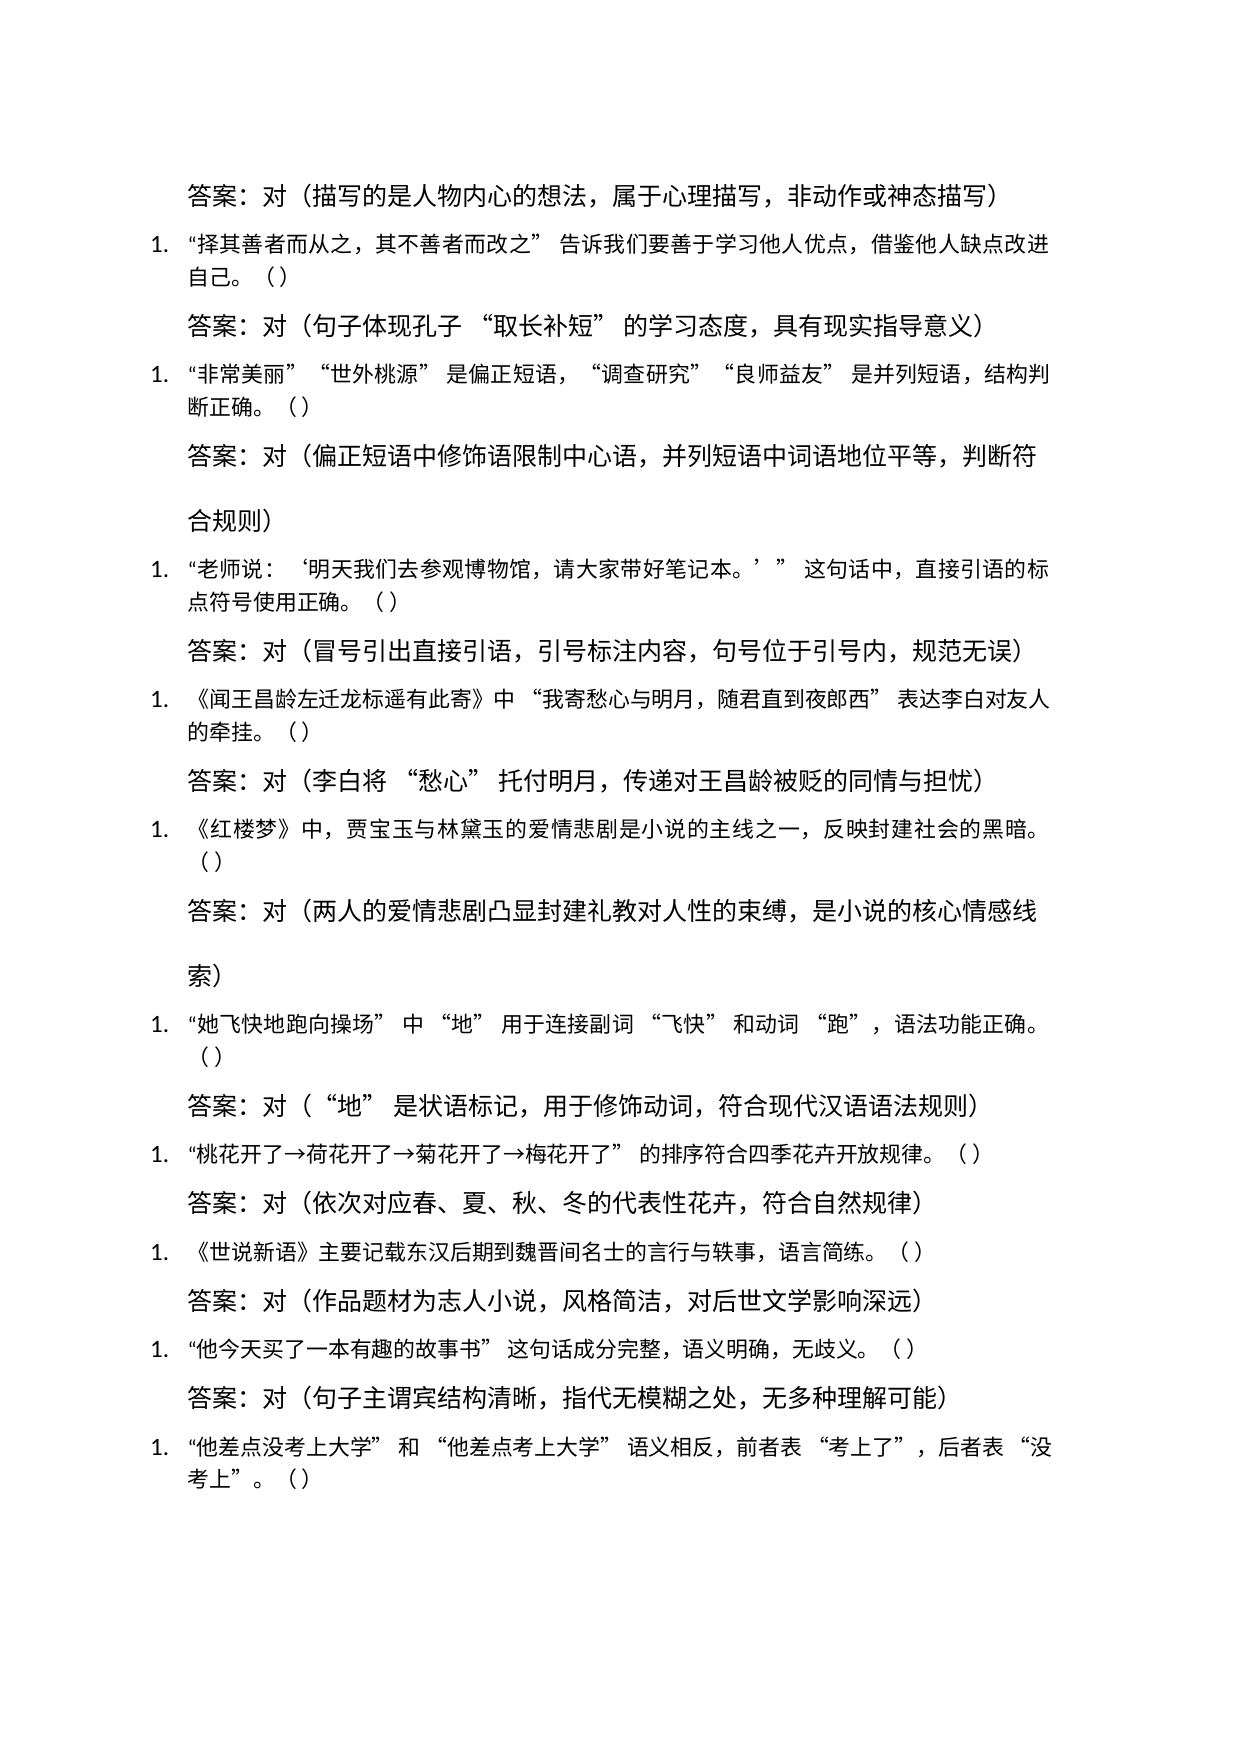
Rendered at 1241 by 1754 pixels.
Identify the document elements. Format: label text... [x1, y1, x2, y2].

text 答案：对（句子体现孔子 “取长补短” 的学习态度，具有现实指导意义） [187, 292, 1053, 357]
list “他今天买了一本有趣的故事书” 这句话成分完整，语义明确，无歧义。（ ） [150, 1332, 1053, 1364]
text 答案：对（依次对应春、夏、秋、冬的代表性花卉，符合自然规律） [187, 1169, 1053, 1234]
text 答案：对（作品题材为志人小说，风格简洁，对后世文学影响深远） [187, 1267, 1053, 1332]
list “非常美丽”“世外桃源” 是偏正短语，“调查研究”“良师益友” 是并列短语，结构判断正确。（ ） [150, 357, 1053, 422]
text 答案：对（冒号引出直接引语，引号标注内容，句号位于引号内，规范无误） [187, 617, 1053, 682]
text 答案：对（句子主谓宾结构清晰，指代无模糊之处，无多种理解可能） [187, 1364, 1053, 1429]
list 《闻王昌龄左迁龙标遥有此寄》中 “我寄愁心与明月，随君直到夜郎西” 表达李白对友人的牵挂。（ ） [150, 682, 1053, 747]
text 答案：对（描写的是人物内心的想法，属于心理描写，非动作或神态描写） [187, 162, 1053, 227]
text 答案：对（两人的爱情悲剧凸显封建礼教对人性的束缚，是小说的核心情感线索） [187, 877, 1053, 1007]
list 《红楼梦》中，贾宝玉与林黛玉的爱情悲剧是小说的主线之一，反映封建社会的黑暗。（ ） [150, 812, 1053, 877]
list “桃花开了→荷花开了→菊花开了→梅花开了” 的排序符合四季花卉开放规律。（ ） [150, 1137, 1053, 1169]
list “老师说：‘明天我们去参观博物馆，请大家带好笔记本。’” 这句话中，直接引语的标点符号使用正确。（ ） [150, 552, 1053, 617]
text 答案：对（“地” 是状语标记，用于修饰动词，符合现代汉语语法规则） [187, 1072, 1053, 1137]
list “她飞快地跑向操场” 中 “地” 用于连接副词 “飞快” 和动词 “跑”，语法功能正确。（ ） [150, 1007, 1053, 1072]
list “择其善者而从之，其不善者而改之” 告诉我们要善于学习他人优点，借鉴他人缺点改进自己。（ ） [150, 227, 1053, 292]
text 答案：对（偏正短语中修饰语限制中心语，并列短语中词语地位平等，判断符合规则） [187, 422, 1053, 552]
text 答案：对（李白将 “愁心” 托付明月，传递对王昌龄被贬的同情与担忧） [187, 747, 1053, 812]
list 《世说新语》主要记载东汉后期到魏晋间名士的言行与轶事，语言简练。（ ） [150, 1234, 1053, 1267]
list “他差点没考上大学” 和 “他差点考上大学” 语义相反，前者表 “考上了”，后者表 “没考上”。（ ） [150, 1429, 1053, 1494]
